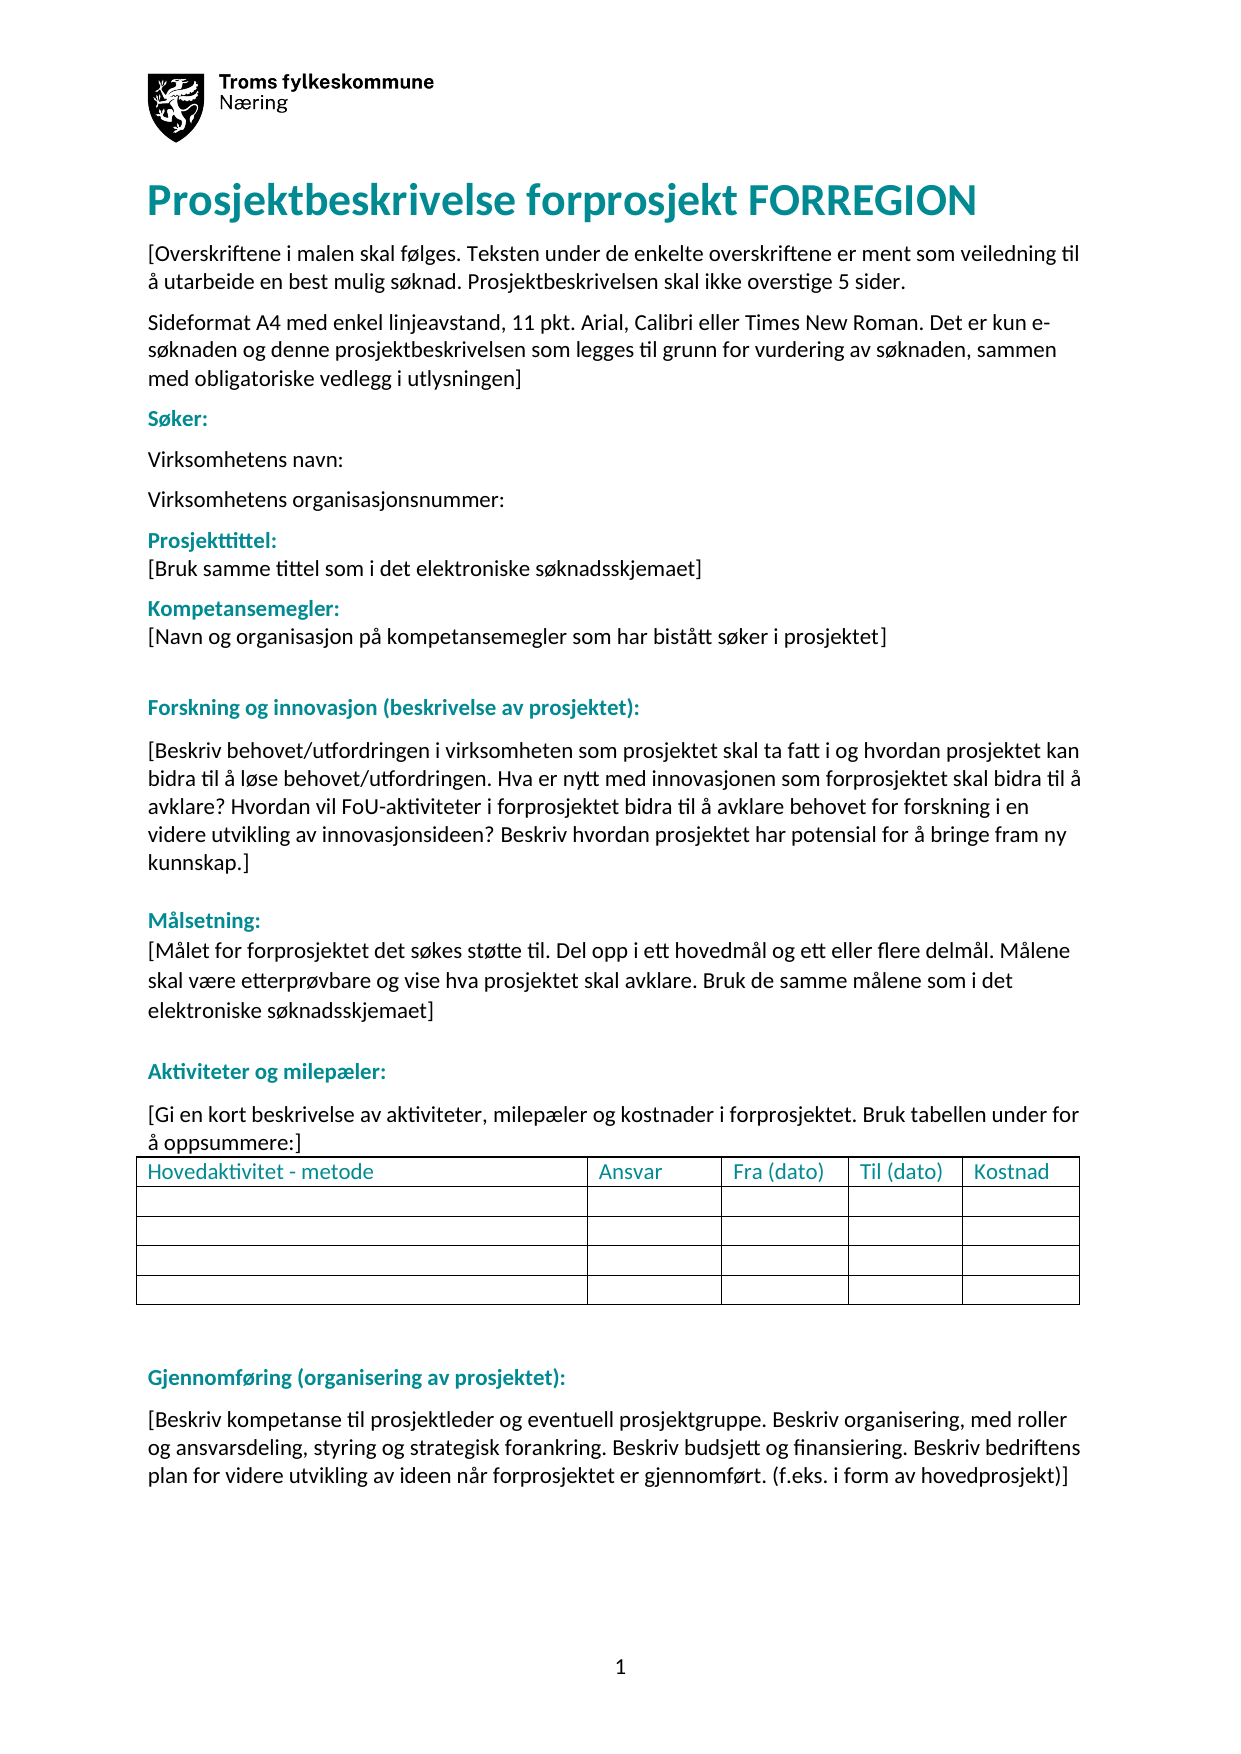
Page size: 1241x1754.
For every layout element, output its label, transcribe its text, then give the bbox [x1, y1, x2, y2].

text Sideformat A4 med enkel linjeavstand, 11 pkt. Arial, Calibri eller Times New Roman. Det er kun e-søknaden og denne prosjektbeskrivelsen som legges til grunn for vurdering av søknaden, sammen med obligatoriske vedlegg i utlysningen] [148, 308, 1092, 392]
text Aktiviteter og milepæler: [148, 1057, 1092, 1085]
table_cell [722, 1217, 848, 1245]
table_cell [849, 1276, 962, 1304]
table_cell [588, 1246, 721, 1275]
text [Målet for forprosjektet det søkes støtte til. Del opp i ett hovedmål og ett eller flere delmål. Målene skal være etterprøvbare og vise hva prosjektet skal avklare. Bruk de samme målene som i det elektroniske søknadsskjemaet] [148, 936, 1092, 1025]
text Prosjekttittel: [Bruk samme tittel som i det elektroniske søknadsskjemaet] [148, 526, 1092, 582]
table_cell [137, 1276, 587, 1304]
text Forskning og innovasjon (beskrivelse av prosjektet): [148, 693, 1092, 721]
text Søker: [148, 404, 1092, 432]
table_cell [849, 1217, 962, 1245]
table_cell [849, 1246, 962, 1275]
text Virksomhetens organisasjonsnummer: [148, 485, 1092, 513]
table_cell [849, 1187, 962, 1216]
table_cell [963, 1246, 1079, 1275]
table_cell [963, 1217, 1079, 1245]
table_cell [588, 1217, 721, 1245]
table_cell [722, 1276, 848, 1304]
table_header Hovedaktivitet - metode [137, 1158, 587, 1186]
table_cell [722, 1187, 848, 1216]
text Prosjektbeskrivelse forprosjekt FORREGION [148, 171, 1092, 227]
picture [147, 73, 434, 143]
table_cell [963, 1276, 1079, 1304]
table_header Kostnad [963, 1158, 1079, 1186]
table_cell [137, 1246, 587, 1275]
table_cell [722, 1246, 848, 1275]
text Målsetning: [148, 906, 1092, 934]
text [Beskriv kompetanse til prosjektleder og eventuell prosjektgruppe. Beskriv organisering, med roller og ansvarsdeling, styring og strategisk forankring. Beskriv budsjett og finansiering. Beskriv bedriftens plan for videre utvikling av ideen når forprosjektet er gjennomført. (f.eks. i form av hovedprosjekt)] [148, 1406, 1092, 1489]
table_cell [137, 1187, 587, 1216]
table_header Ansvar [588, 1158, 721, 1186]
table_cell [588, 1276, 721, 1304]
table_header Fra (dato) [722, 1158, 848, 1186]
text Virksomhetens navn: [148, 445, 1092, 473]
text Gjennomføring (organisering av prosjektet): [148, 1363, 1092, 1391]
table_header Til (dato) [849, 1158, 962, 1186]
text [Gi en kort beskrivelse av aktiviteter, milepæler og kostnader i forprosjektet. Bruk tabellen under for å oppsummere:] [148, 1100, 1092, 1156]
table_cell [963, 1187, 1079, 1216]
text [Overskriftene i malen skal følges. Teksten under de enkelte overskriftene er ment som veiledning til å utarbeide en best mulig søknad. Prosjektbeskrivelsen skal ikke overstige 5 sider. [148, 239, 1092, 295]
table_cell [137, 1217, 587, 1245]
text Kompetansemegler: [Navn og organisasjon på kompetansemegler som har bistått søker i prosjektet] [148, 594, 1092, 650]
text [Beskriv behovet/utfordringen i virksomheten som prosjektet skal ta fatt i og hvordan prosjektet kan bidra til å løse behovet/utfordringen. Hva er nytt med innovasjonen som forprosjektet skal bidra til å avklare? Hvordan vil FoU-aktiviteter i forprosjektet bidra til å avklare behovet for forskning i en videre utvikling av innovasjonsideen? Beskriv hvordan prosjektet har potensial for å bringe fram ny kunnskap.] [148, 736, 1092, 876]
table_cell [588, 1187, 721, 1216]
